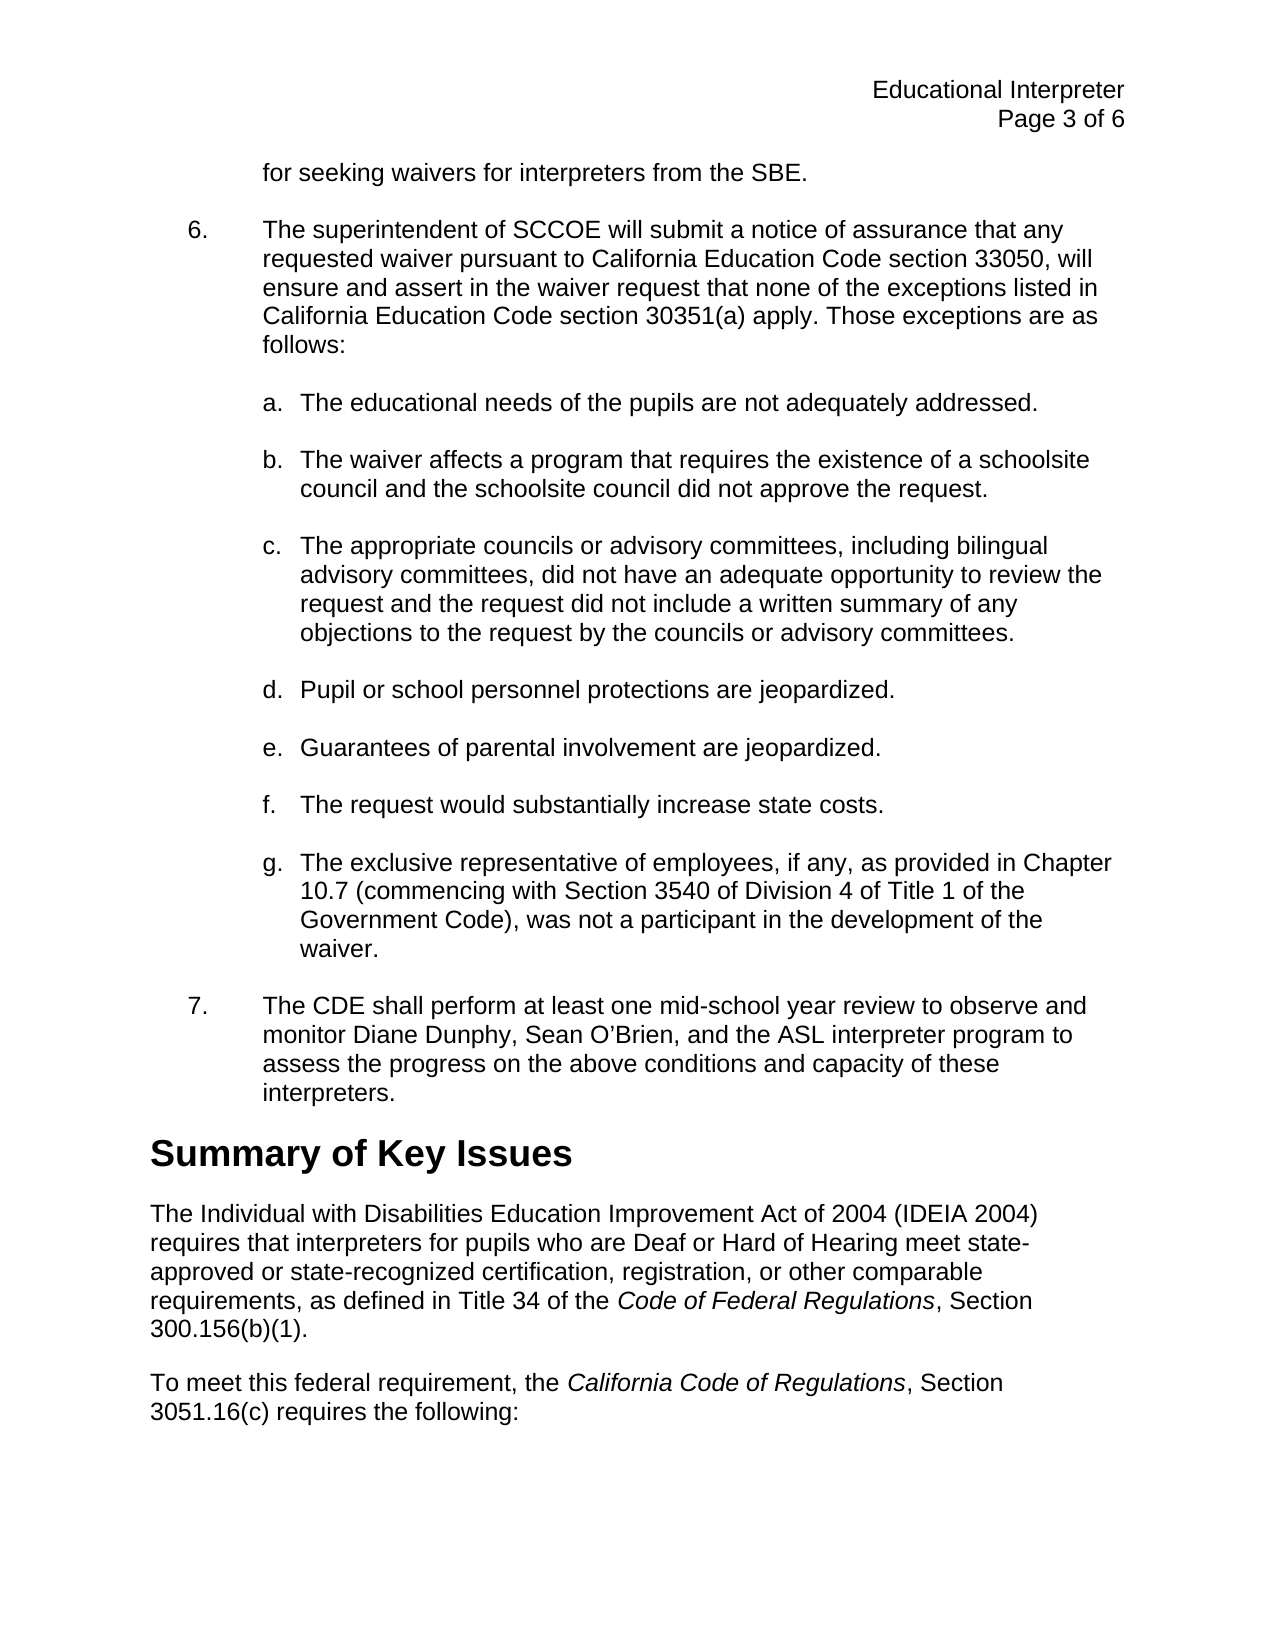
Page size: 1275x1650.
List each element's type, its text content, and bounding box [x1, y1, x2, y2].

list Pupil or school personnel protections are jeopardized. [262, 675, 1125, 732]
list The waiver affects a program that requires the existence of a schoolsite council and the schoolsite council did not approve the request. [262, 445, 1125, 531]
text The Individual with Disabilities Education Improvement Act of 2004 (IDEIA 2004) requires that interpreters for pupils who are Deaf or Hard of Hearing meet state-approved or state-recognized certification, registration, or other comparable requirements, as defined in Title 34 of the Code of Federal Regulations, Section 300.156(b)(1). [150, 1199, 1125, 1343]
list The superintendent of SCCOE will submit a notice of assurance that any requested waiver pursuant to California Education Code section 33050, will ensure and assert in the waiver request that none of the exceptions listed in California Education Code section 30351(a) apply. Those exceptions are as follows: [187, 215, 1125, 387]
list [187, 157, 1125, 215]
list The exclusive representative of employees, if any, as provided in Chapter 10.7 (commencing with Section 3540 of Division 4 of Title 1 of the Government Code), was not a participant in the development of the waiver. [262, 847, 1125, 991]
list The request would substantially increase state costs. [262, 790, 1125, 847]
list Guarantees of parental involvement are jeopardized. [262, 732, 1125, 790]
list The CDE shall perform at least one mid-school year review to observe and monitor Diane Dunphy, Sean O’Brien, and the ASL interpreter program to assess the progress on the above conditions and capacity of these interpreters. [187, 991, 1125, 1106]
list The appropriate councils or advisory committees, including bilingual advisory committees, did not have an adequate opportunity to review the request and the request did not include a written summary of any objections to the request by the councils or advisory committees. [262, 531, 1125, 675]
subtitle Summary of Key Issues [150, 1131, 1125, 1174]
list The educational needs of the pupils are not adequately addressed. [262, 387, 1125, 445]
text To meet this federal requirement, the California Code of Regulations, Section 3051.16(c) requires the following: [150, 1368, 1125, 1426]
